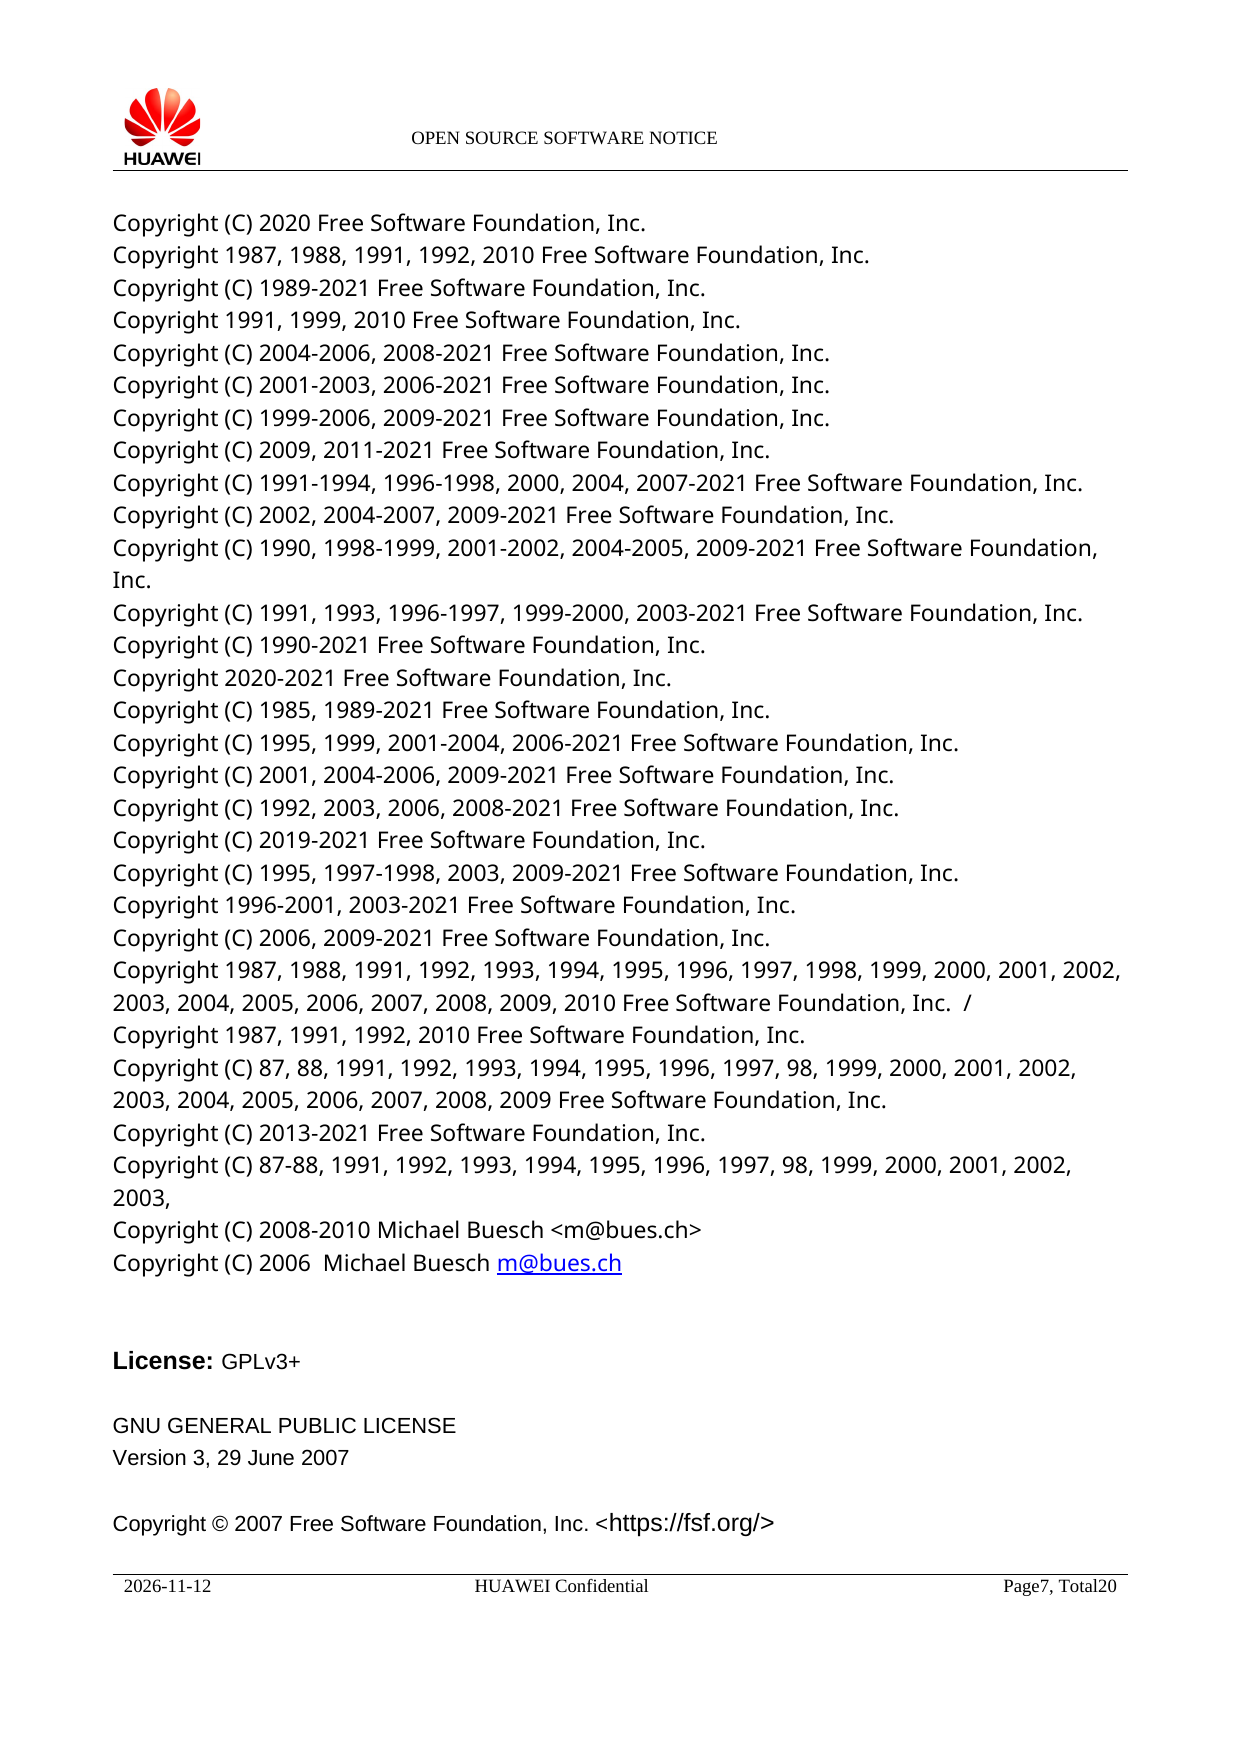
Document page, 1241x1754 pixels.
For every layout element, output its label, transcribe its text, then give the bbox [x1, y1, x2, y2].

text License: GPLv3+ [112, 1344, 1128, 1376]
text Version 3, 29 June 2007 [112, 1441, 1128, 1474]
text Copyright © 2007 Free Software Foundation, Inc. <https://fsf.org/> [112, 1506, 1128, 1539]
text Copyright (C) 2008-2010 Michael Buesch <m@bues.ch> [112, 1214, 1128, 1246]
text Copyright (C) 2006 Michael Buesch m@bues.ch [112, 1246, 1128, 1279]
text GNU GENERAL PUBLIC LICENSE [112, 1409, 1128, 1441]
picture [124, 88, 201, 165]
